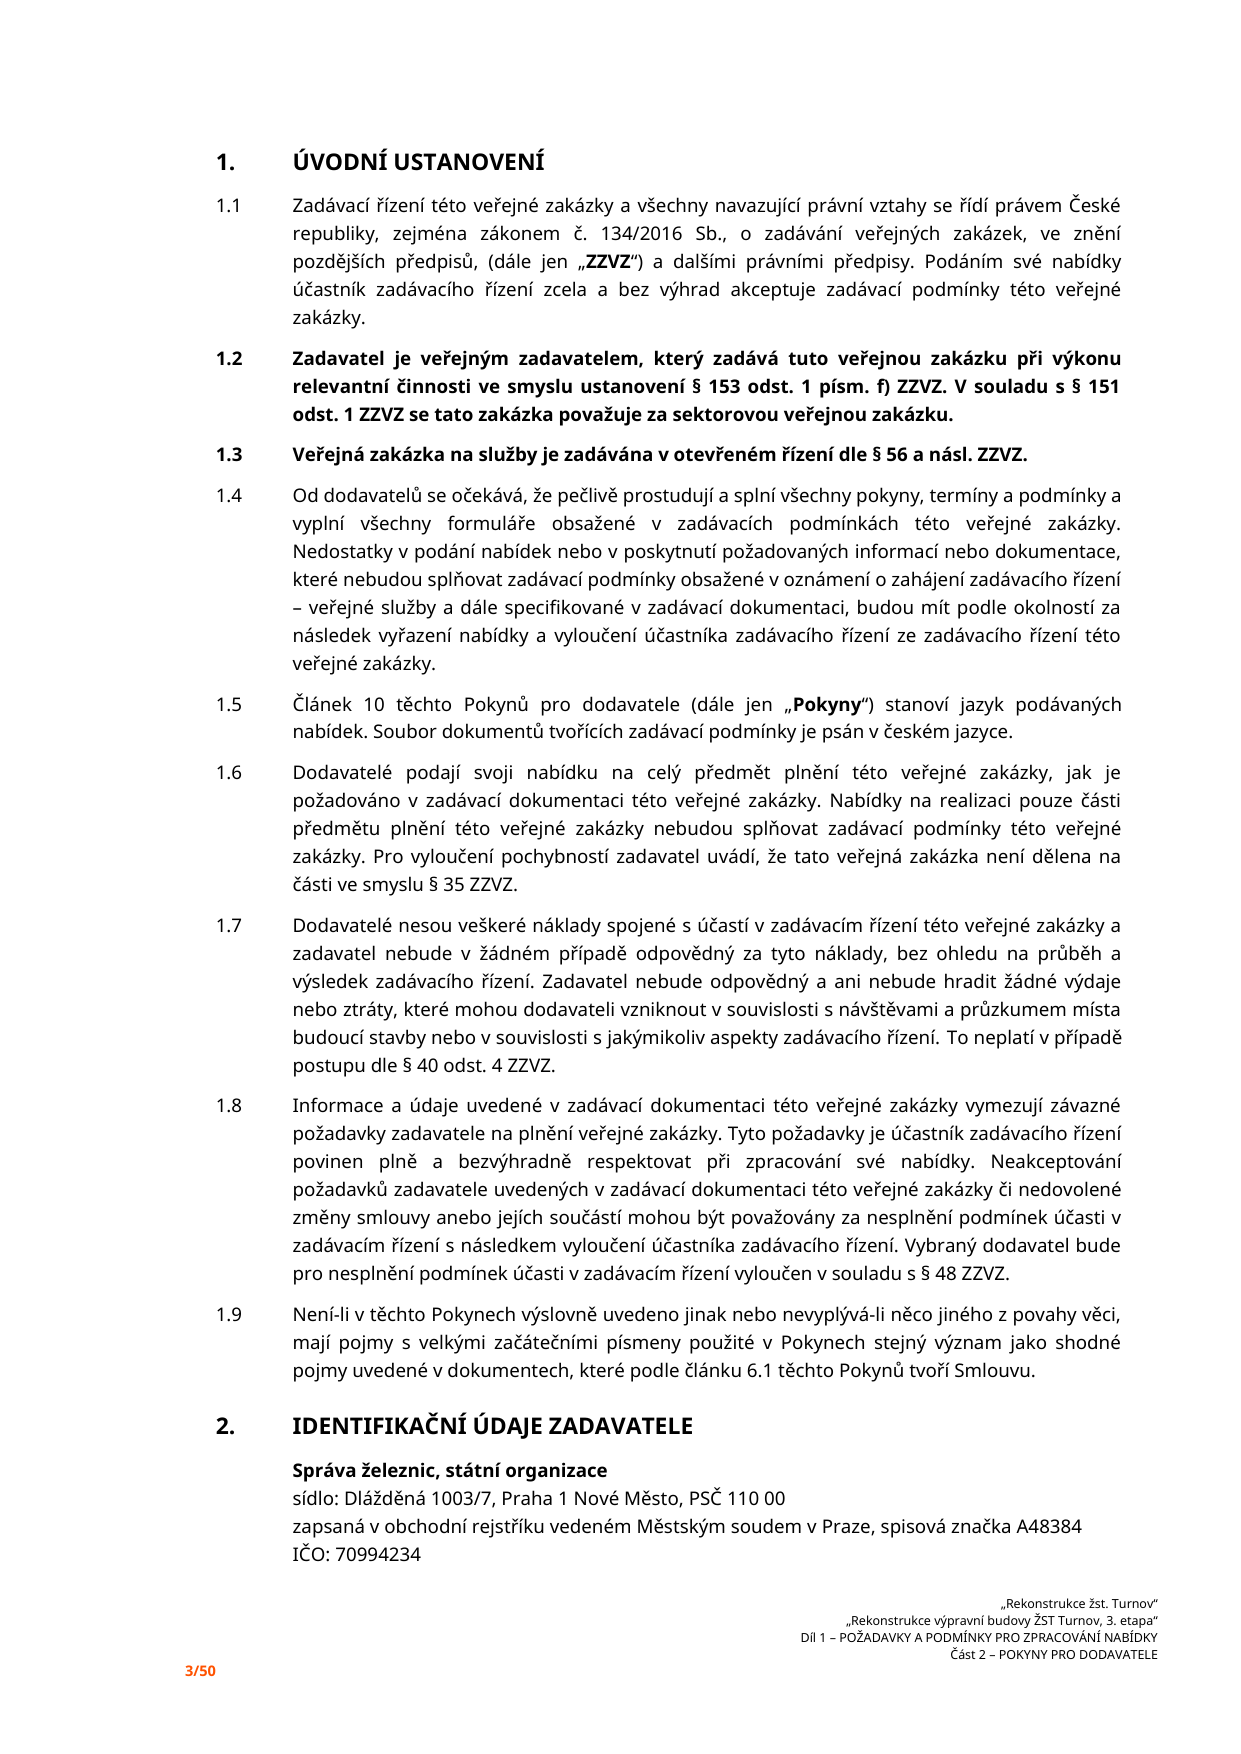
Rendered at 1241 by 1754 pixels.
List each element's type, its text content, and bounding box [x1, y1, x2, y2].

text zapsaná v obchodní rejstříku vedeném Městským soudem v Praze, spisová značka A48384 [292, 1513, 1122, 1539]
text IDENTIFIKAČNÍ ÚDAJE ZADAVATELE [216, 1410, 1122, 1442]
text Dodavatelé podají svoji nabídku na celý předmět plnění této veřejné zakázky, jak je požadováno v zadávací dokumentaci této veřejné zakázky. Nabídky na realizaci pouze části předmětu plnění této veřejné zakázky nebudou splňovat zadávací podmínky této veřejné zakázky. Pro vyloučení pochybností zadavatel uvádí, že tato veřejná zakázka není dělena na části ve smyslu § 35 ZZVZ. [216, 759, 1122, 897]
text sídlo: Dlážděná 1003/7, Praha 1 Nové Město, PSČ 110 00 [292, 1485, 1122, 1511]
text Článek 10 těchto Pokynů pro dodavatele (dále jen „Pokyny“) stanoví jazyk podávaných nabídek. Soubor dokumentů tvořících zadávací podmínky je psán v českém jazyce. [216, 691, 1122, 744]
text ÚVODNÍ USTANOVENÍ [216, 146, 1122, 177]
text Od dodavatelů se očekává, že pečlivě prostudují a splní všechny pokyny, termíny a podmínky a vyplní všechny formuláře obsažené v zadávacích podmínkách této veřejné zakázky. Nedostatky v podání nabídek nebo v poskytnutí požadovaných informací nebo dokumentace, které nebudou splňovat zadávací podmínky obsažené v oznámení o zahájení zadávacího řízení – veřejné služby a dále specifikované v zadávací dokumentaci, budou mít podle okolností za následek vyřazení nabídky a vyloučení účastníka zadávacího řízení ze zadávacího řízení této veřejné zakázky. [216, 482, 1122, 676]
text Dodavatelé nesou veškeré náklady spojené s účastí v zadávacím řízení této veřejné zakázky a zadavatel nebude v žádném případě odpovědný za tyto náklady, bez ohledu na průběh a výsledek zadávacího řízení. Zadavatel nebude odpovědný a ani nebude hradit žádné výdaje nebo ztráty, které mohou dodavateli vzniknout v souvislosti s návštěvami a průzkumem místa budoucí stavby nebo v souvislosti s jakýmikoliv aspekty zadávacího řízení. To neplatí v případě postupu dle § 40 odst. 4 ZZVZ. [216, 912, 1122, 1078]
text Zadávací řízení této veřejné zakázky a všechny navazující právní vztahy se řídí právem České republiky, zejména zákonem č. 134/2016 Sb., o zadávání veřejných zakázek, ve znění pozdějších předpisů, (dále jen „ZZVZ“) a dalšími právními předpisy. Podáním své nabídky účastník zadávacího řízení zcela a bez výhrad akceptuje zadávací podmínky této veřejné zakázky. [216, 192, 1122, 330]
text Není-li v těchto Pokynech výslovně uvedeno jinak nebo nevyplývá-li něco jiného z povahy věci, mají pojmy s velkými začátečními písmeny použité v Pokynech stejný význam jako shodné pojmy uvedené v dokumentech, které podle článku 6.1 těchto Pokynů tvoří Smlouvu. [216, 1301, 1122, 1383]
text IČO: 70994234 [292, 1541, 1122, 1567]
text Informace a údaje uvedené v zadávací dokumentaci této veřejné zakázky vymezují závazné požadavky zadavatele na plnění veřejné zakázky. Tyto požadavky je účastník zadávacího řízení povinen plně a bezvýhradně respektovat při zpracování své nabídky. Neakceptování požadavků zadavatele uvedených v zadávací dokumentaci této veřejné zakázky či nedovolené změny smlouvy anebo jejích součástí mohou být považovány za nesplnění podmínek účasti v zadávacím řízení s následkem vyloučení účastníka zadávacího řízení. Vybraný dodavatel bude pro nesplnění podmínek účasti v zadávacím řízení vyloučen v souladu s § 48 ZZVZ. [216, 1093, 1122, 1286]
text Veřejná zakázka na služby je zadávána v otevřeném řízení dle § 56 a násl. ZZVZ. [216, 442, 1122, 467]
text Správa železnic, státní organizace [292, 1457, 1122, 1483]
text Zadavatel je veřejným zadavatelem, který zadává tuto veřejnou zakázku při výkonu relevantní činnosti ve smyslu ustanovení § 153 odst. 1 písm. f) ZZVZ. V souladu s § 151 odst. 1 ZZVZ se tato zakázka považuje za sektorovou veřejnou zakázku. [216, 345, 1122, 427]
